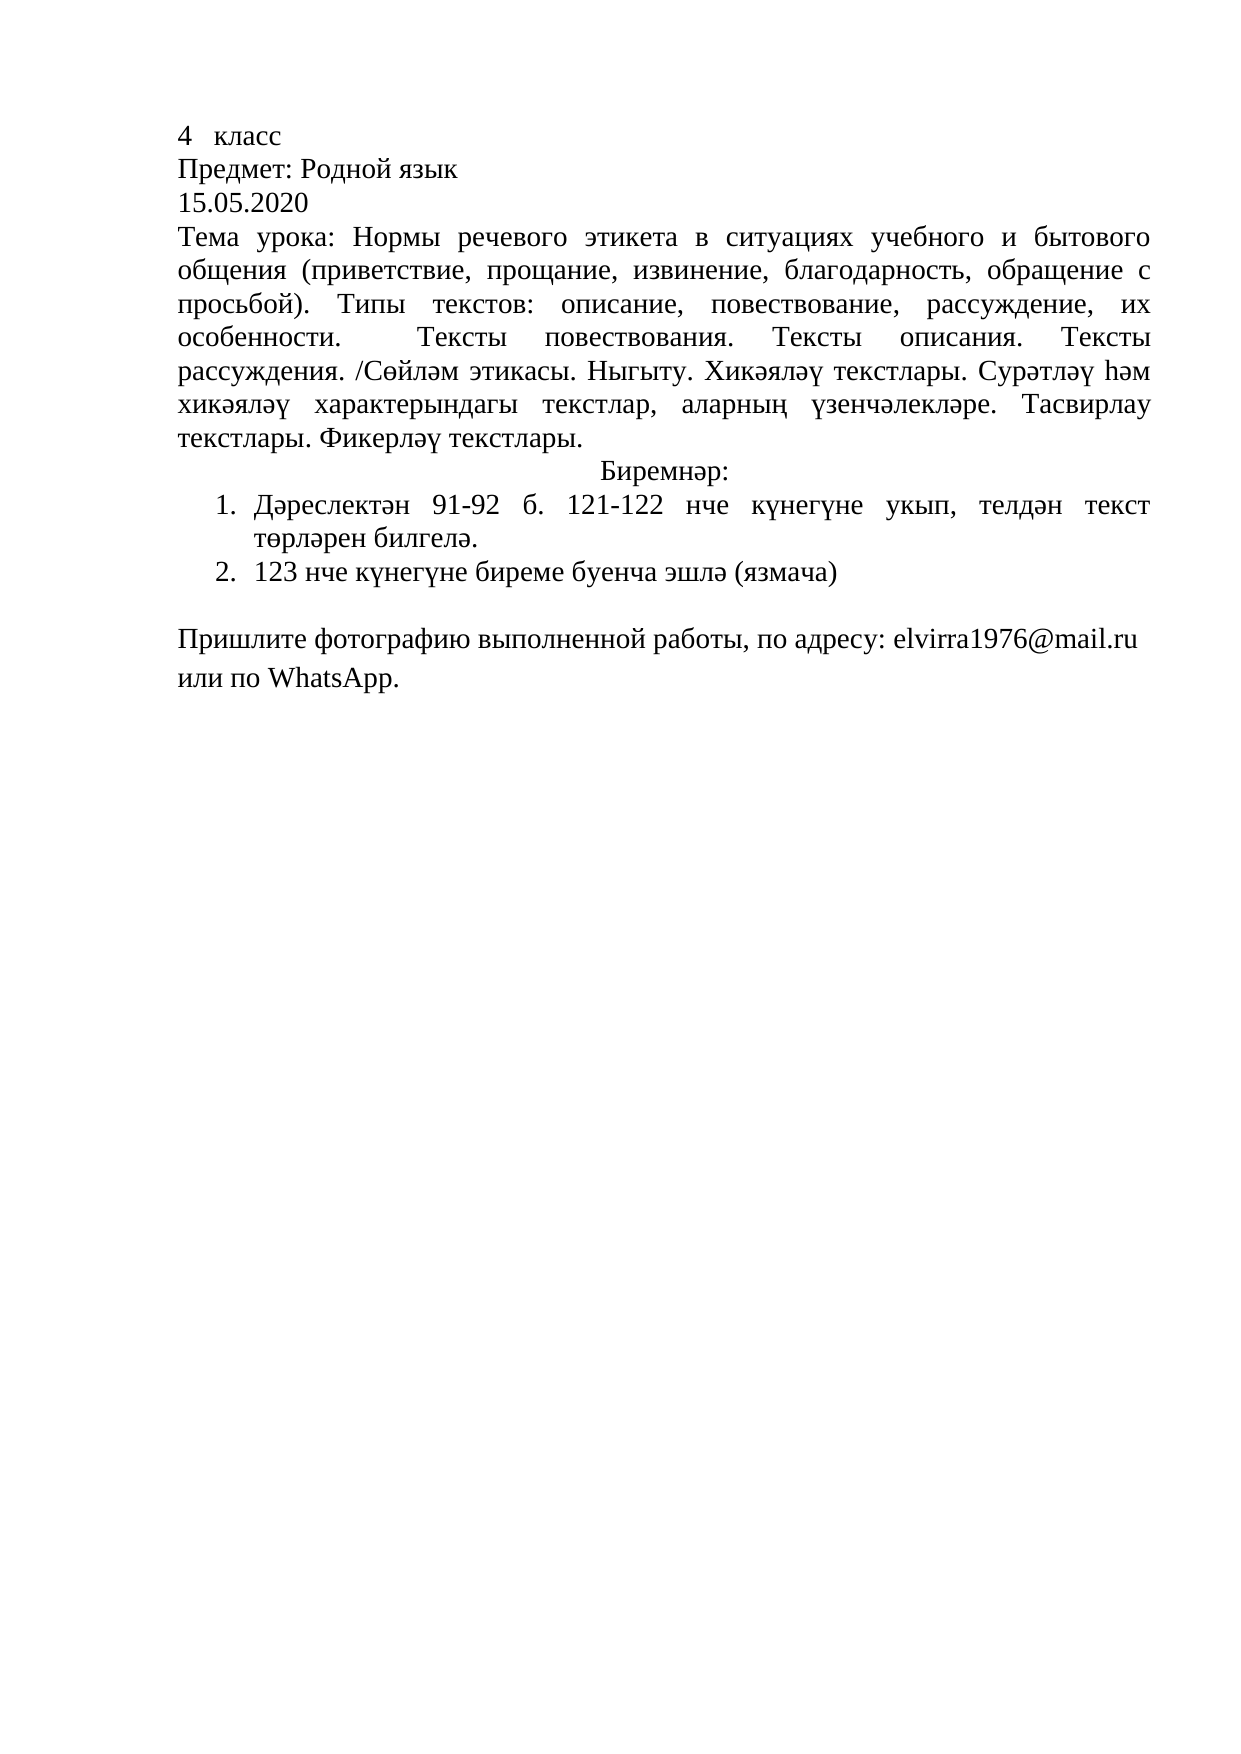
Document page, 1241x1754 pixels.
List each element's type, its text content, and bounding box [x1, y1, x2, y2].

text Биремнәр: [177, 453, 1152, 487]
list 15.05.2020 [177, 185, 1152, 219]
list Предмет: Родной язык [177, 152, 1152, 185]
text Пришлите фотографию выполненной работы, по адресу: elvirra1976@mail.ru или по WhatsApp. [177, 621, 1152, 693]
list 123 нче күнегүне биреме буенча эшлә (язмача) [215, 554, 1152, 588]
list Дәреслектән 91-92 б. 121-122 нче күнегүне укып, телдән текст төрләрен билгелә. [215, 487, 1152, 554]
list 4 класс [177, 118, 1152, 152]
text Тема урока: Нормы речевого этикета в ситуациях учебного и бытового общения (приветствие, прощание, извинение, благодарность, обращение с просьбой). Типы текстов: описание, повествование, рассуждение, их особенности. Тексты повествования. Тексты описания. Тексты рассуждения. /Сөйләм этикасы. Ныгыту. Хикәяләү текстлары. Сурәтләү һәм хикәяләү характерындагы текстлар, аларның үзенчәлекләре. Тасвирлау текстлары. Фикерләү текстлары. [177, 219, 1152, 453]
